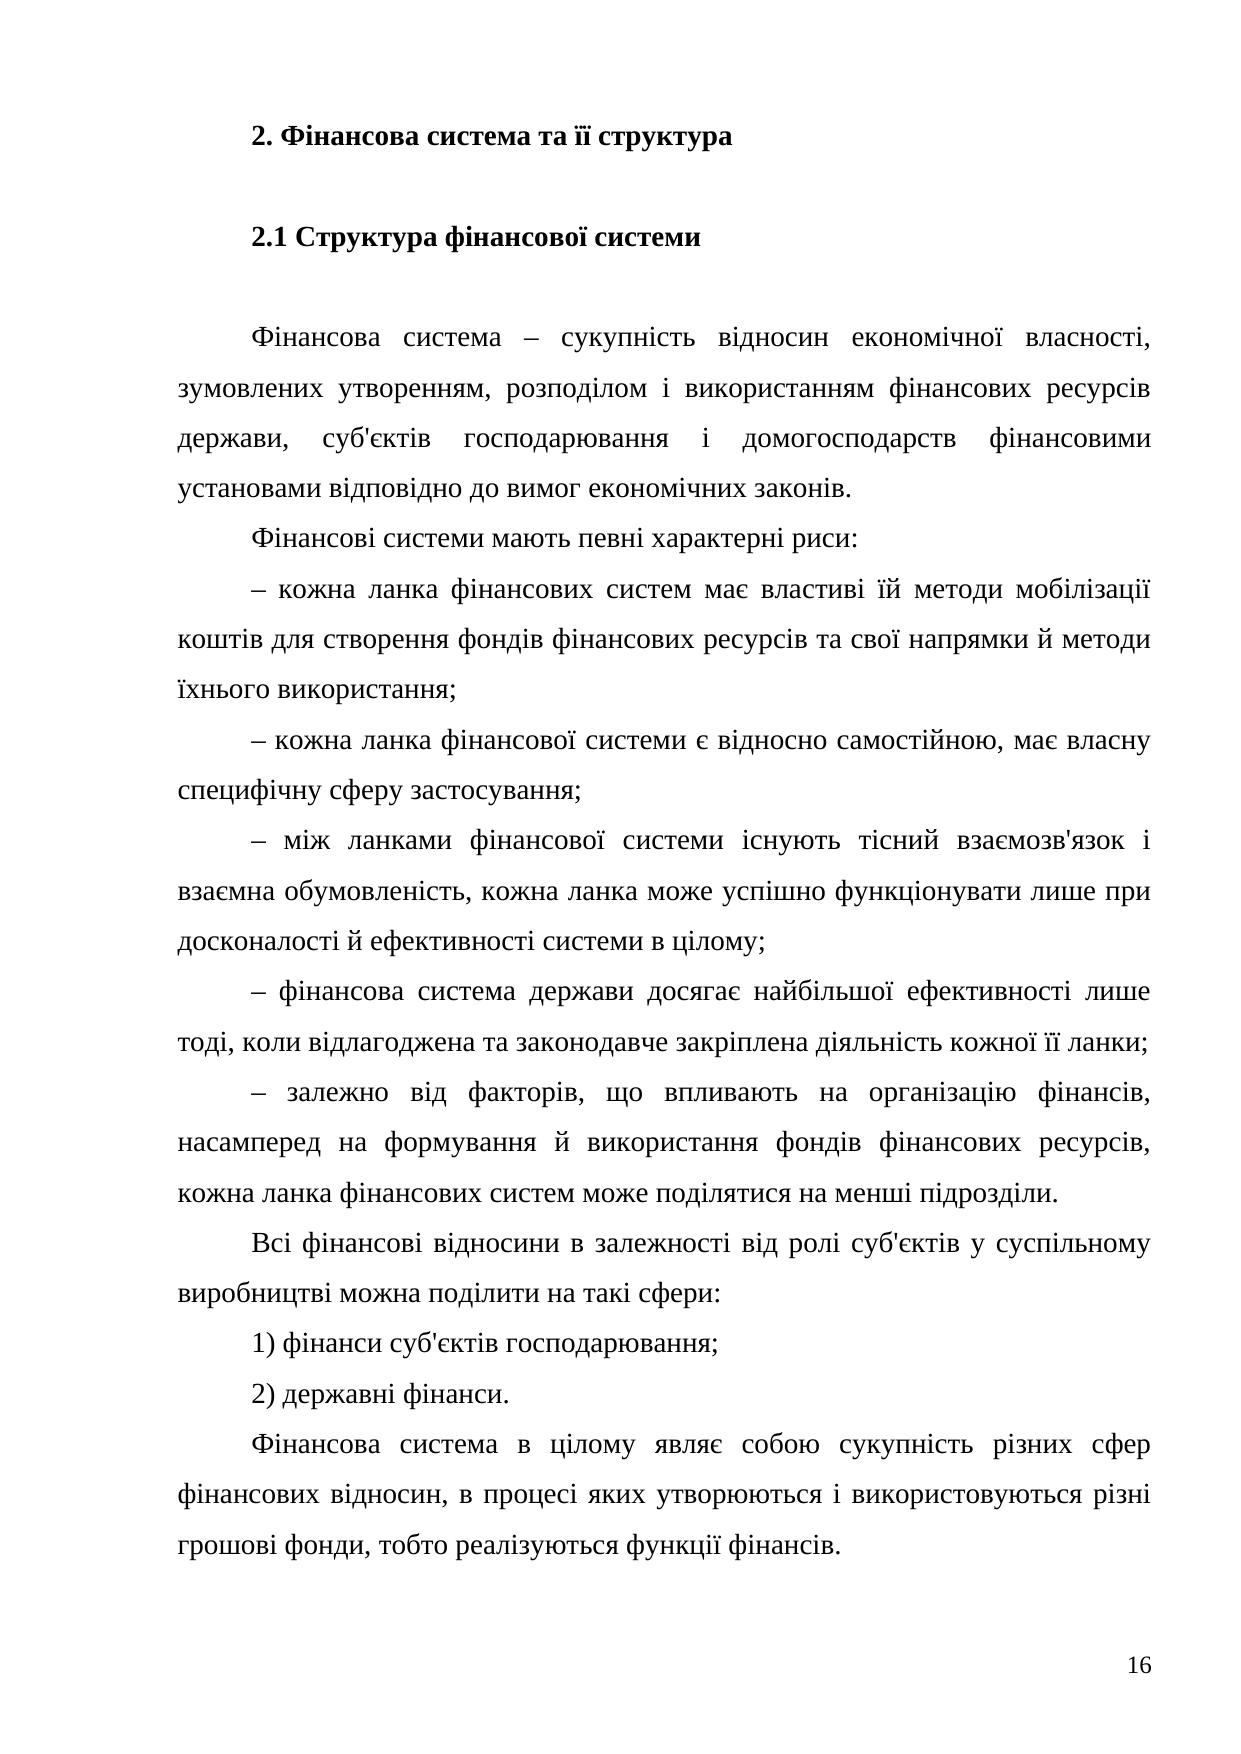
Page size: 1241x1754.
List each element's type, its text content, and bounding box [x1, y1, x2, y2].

text Всi фiнансовi вiдносини в залежностi вiд ролi суб'єктiв у суспiльному виробництвi можна подiлити на такі сфери: [177, 1225, 1152, 1309]
text – між ланками фінансової системи існують тісний взаємозв'язок і взаємна обумовленість, кожна ланка може успішно функціонувати лише при досконалості й ефективності системи в цілому; [177, 822, 1152, 957]
text 1) фiнанси суб'єктів господарювання; [177, 1326, 1152, 1359]
text 2) державнi фiнанси. [177, 1376, 1152, 1409]
text 2.1 Структура фінансової системи [177, 219, 1152, 252]
text – кожна ланка фінансової системи є відносно самостійною, має власну специфічну сферу застосування; [177, 722, 1152, 806]
text – залежно від факторів, що впливають на організацію фінансів, насамперед на формування й використання фондів фінансових ресурсів, кожна ланка фінансових систем може поділятися на менші підрозділи. [177, 1074, 1152, 1208]
text Фінансова система в цілому являє собою сукупність різних сфер фінансових відносин, в процесі яких утворюються і використовуються різні грошові фонди, тобто реалізуються функції фінансів. [177, 1426, 1152, 1560]
text Фінансові системи мають певні характерні риси: [177, 521, 1152, 554]
text 2. Фінансова система та її структура [177, 118, 1152, 152]
text – фінансова система держави досягає найбільшої ефективності лише тоді, коли відлагоджена та законодавче закріплена діяльність кожної її ланки; [177, 973, 1152, 1057]
text Фінансова система – сукупність відносин економічної власності, зумовлених утворенням, розподілом і використанням фінансових ресурсів держави, суб'єктів господарювання і домогосподарств фінансовими установами відповідно до вимог економічних законів. [177, 319, 1152, 504]
text – кожна ланка фінансових систем має властиві їй методи мобілізації коштів для створення фондів фінансових ресурсів та свої напрямки й методи їхнього використання; [177, 571, 1152, 705]
